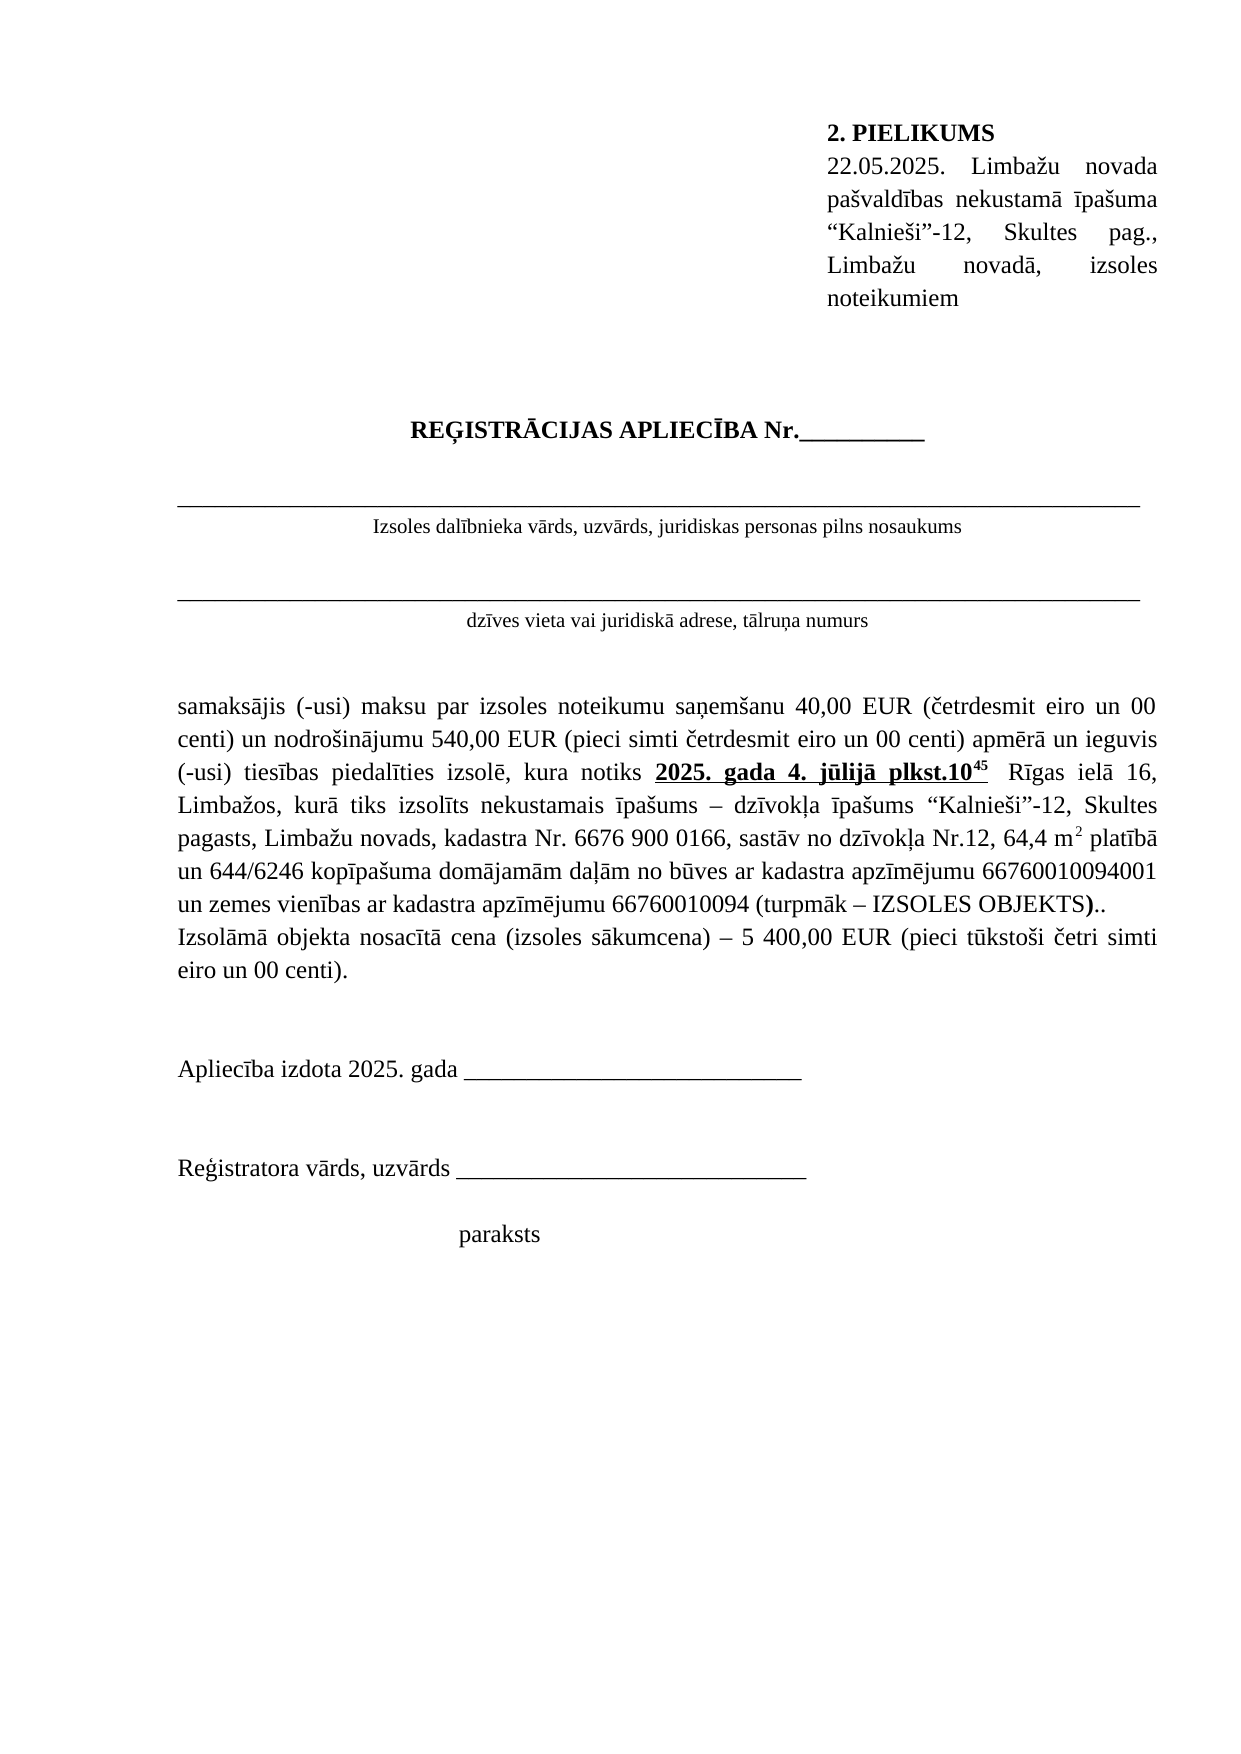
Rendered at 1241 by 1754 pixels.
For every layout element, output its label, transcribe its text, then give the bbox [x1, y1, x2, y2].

text Apliecība izdota 2025. gada ___________________________ [177, 1054, 1158, 1083]
text Izsoles dalībnieka vārds, uzvārds, juridiskas personas pilns nosaukums [177, 514, 1158, 538]
text 22.05.2025. Limbažu novada pašvaldības nekustamā īpašuma “Kalnieši”-12, Skultes pag., Limbažu novadā, izsoles noteikumiem [827, 151, 1158, 312]
text samaksājis (-usi) maksu par izsoles noteikumu saņemšanu 40,00 EUR (četrdesmit eiro un 00 centi) un nodrošinājumu 540,00 EUR (pieci simti četrdesmit eiro un 00 centi) apmērā un ieguvis (-usi) tiesības piedalīties izsolē, kura notiks 2025. gada 4. jūlijā plkst.1045 Rīgas ielā 16, Limbažos, kurā tiks izsolīts nekustamais īpašums – dzīvokļa īpašums “Kalnieši”-12, Skultes pagasts, Limbažu novads, kadastra Nr. 6676 900 0166, sastāv no dzīvokļa Nr.12, 64,4 m2 platībā un 644/6246 kopīpašuma domājamām daļām no būves ar kadastra apzīmējumu 66760010094001 un zemes vienības ar kadastra apzīmējumu 66760010094 (turpmāk – IZSOLES OBJEKTS).. [177, 691, 1158, 918]
text _____________________________________________________________________________ [177, 481, 1158, 510]
text _____________________________________________________________________________ [177, 575, 1158, 604]
text Reģistratora vārds, uzvārds ____________________________ [177, 1153, 1158, 1182]
text 2. pielikums [827, 118, 1158, 147]
text REĢISTRĀCIJAS APLIECĪBA Nr.__________ [177, 415, 1158, 444]
text Izsolāmā objekta nosacītā cena (izsoles sākumcena) – 5 400,00 EUR (pieci tūkstoši četri simti eiro un 00 centi). [177, 922, 1158, 984]
text paraksts [177, 1219, 1158, 1248]
text dzīves vieta vai juridiskā adrese, tālruņa numurs [177, 608, 1158, 632]
